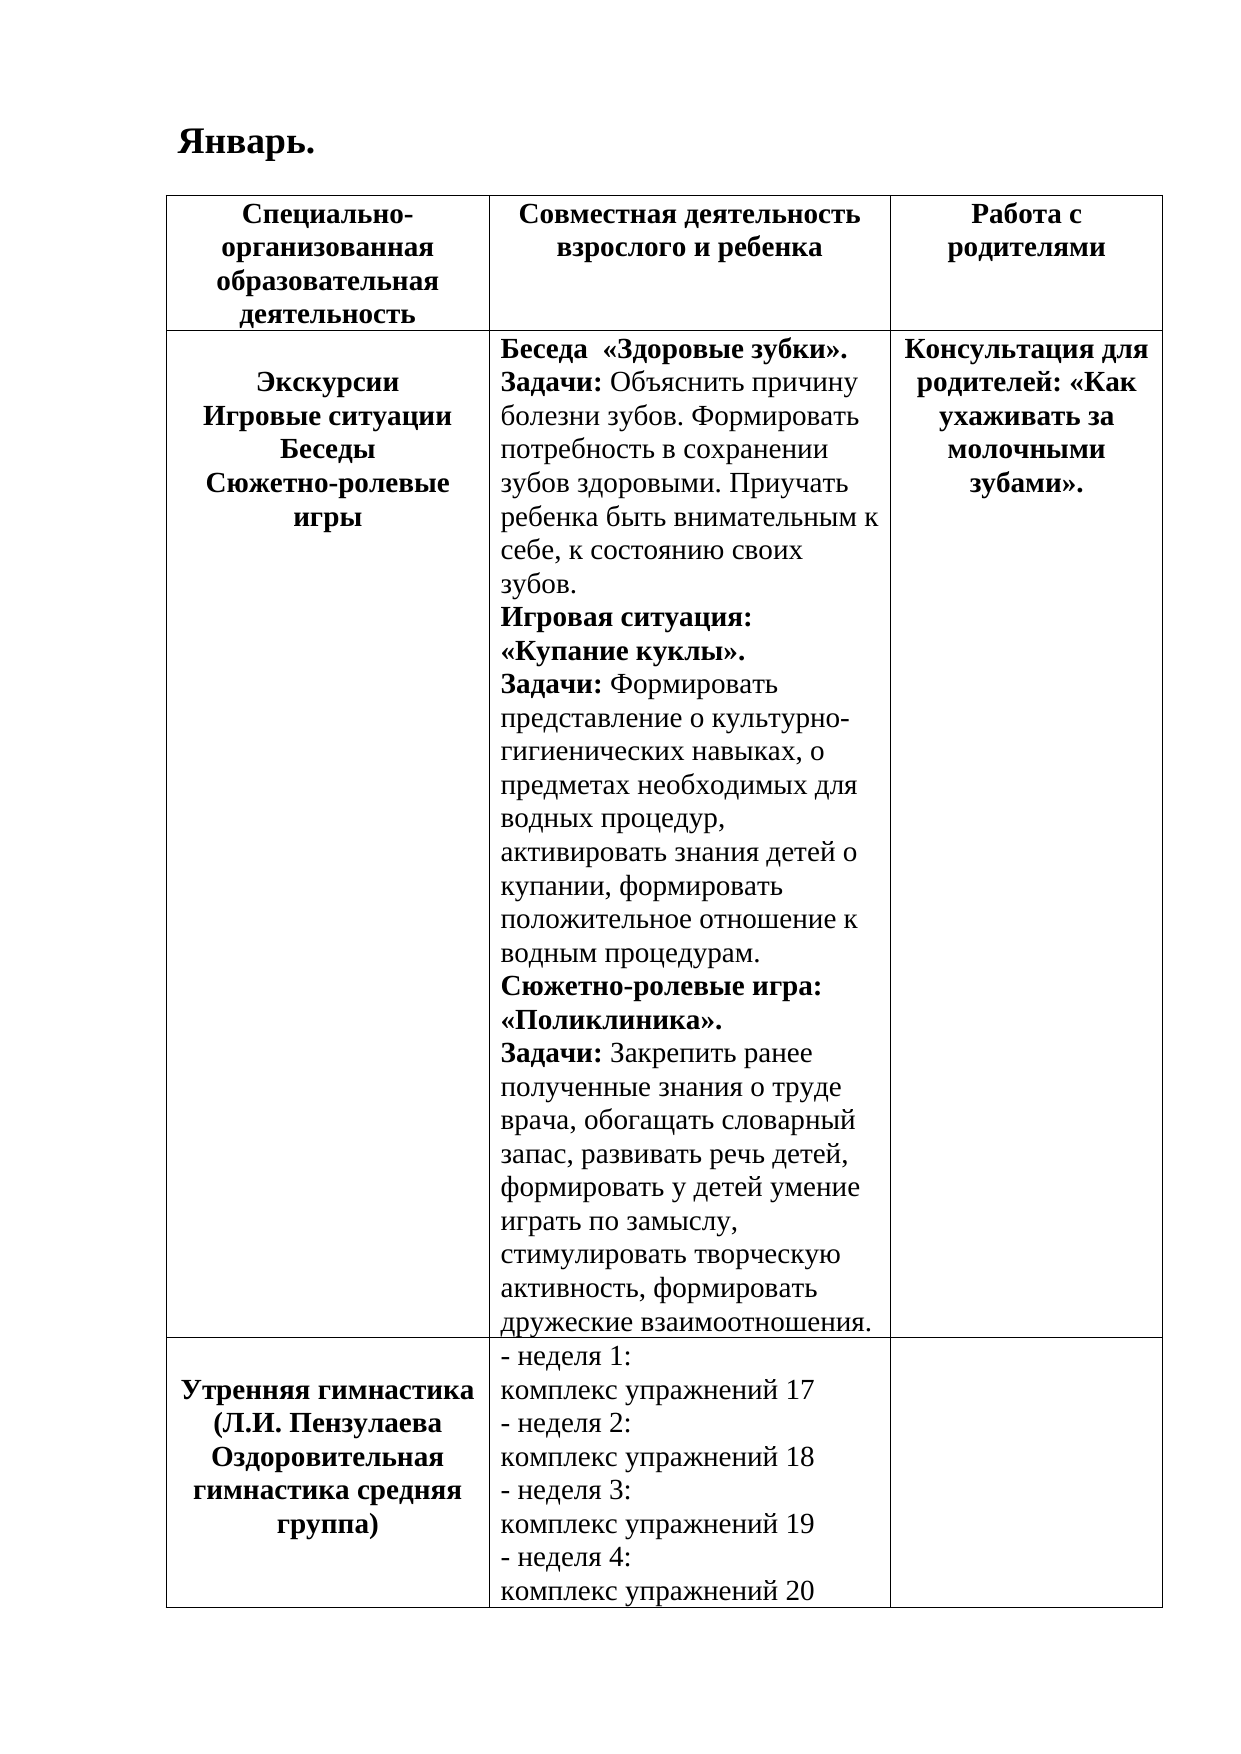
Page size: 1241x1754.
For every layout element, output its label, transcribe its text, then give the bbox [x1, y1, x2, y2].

text Январь. [177, 118, 1152, 161]
table_cell [891, 1338, 1162, 1607]
table_cell Утренняя гимнастика (Л.И. Пензулаева Оздоровительная гимнастика средняя группа) [167, 1338, 489, 1607]
table_cell Беседа «Здоровые зубки». Задачи: Объяснить причину болезни зубов. Формировать потребность в сохранении зубов здоровыми. Приучать ребенка быть внимательным к себе, к состоянию своих зубов. Игровая ситуация: «Купание куклы». Задачи: Формировать представление о культурно-гигиенических навыках, о предметах необходимых для водных процедур, активировать знания детей о купании, формировать положительное отношение к водным процедурам. Сюжетно-ролевые игра: «Поликлиника». Задачи: Закрепить ранее полученные знания о труде врача, обогащать словарный запас, развивать речь детей, формировать у детей умение играть по замыслу, стимулировать творческую активность, формировать дружеские взаимоотношения. [490, 331, 890, 1337]
table_header Специально-организованная образовательная деятельность [167, 196, 489, 330]
table_header Совместная деятельность взрослого и ребенка [490, 196, 890, 330]
table_header Работа с родителями [891, 196, 1162, 330]
table_cell - неделя 1: комплекс упражнений 17 - неделя 2: комплекс упражнений 18 - неделя 3: комплекс упражнений 19 - неделя 4: комплекс упражнений 20 [490, 1338, 890, 1607]
table_cell Консультация для родителей: «Как ухаживать за молочными зубами». [891, 331, 1162, 1337]
table_cell Экскурсии Игровые ситуации Беседы Сюжетно-ролевые игры [167, 331, 489, 1337]
